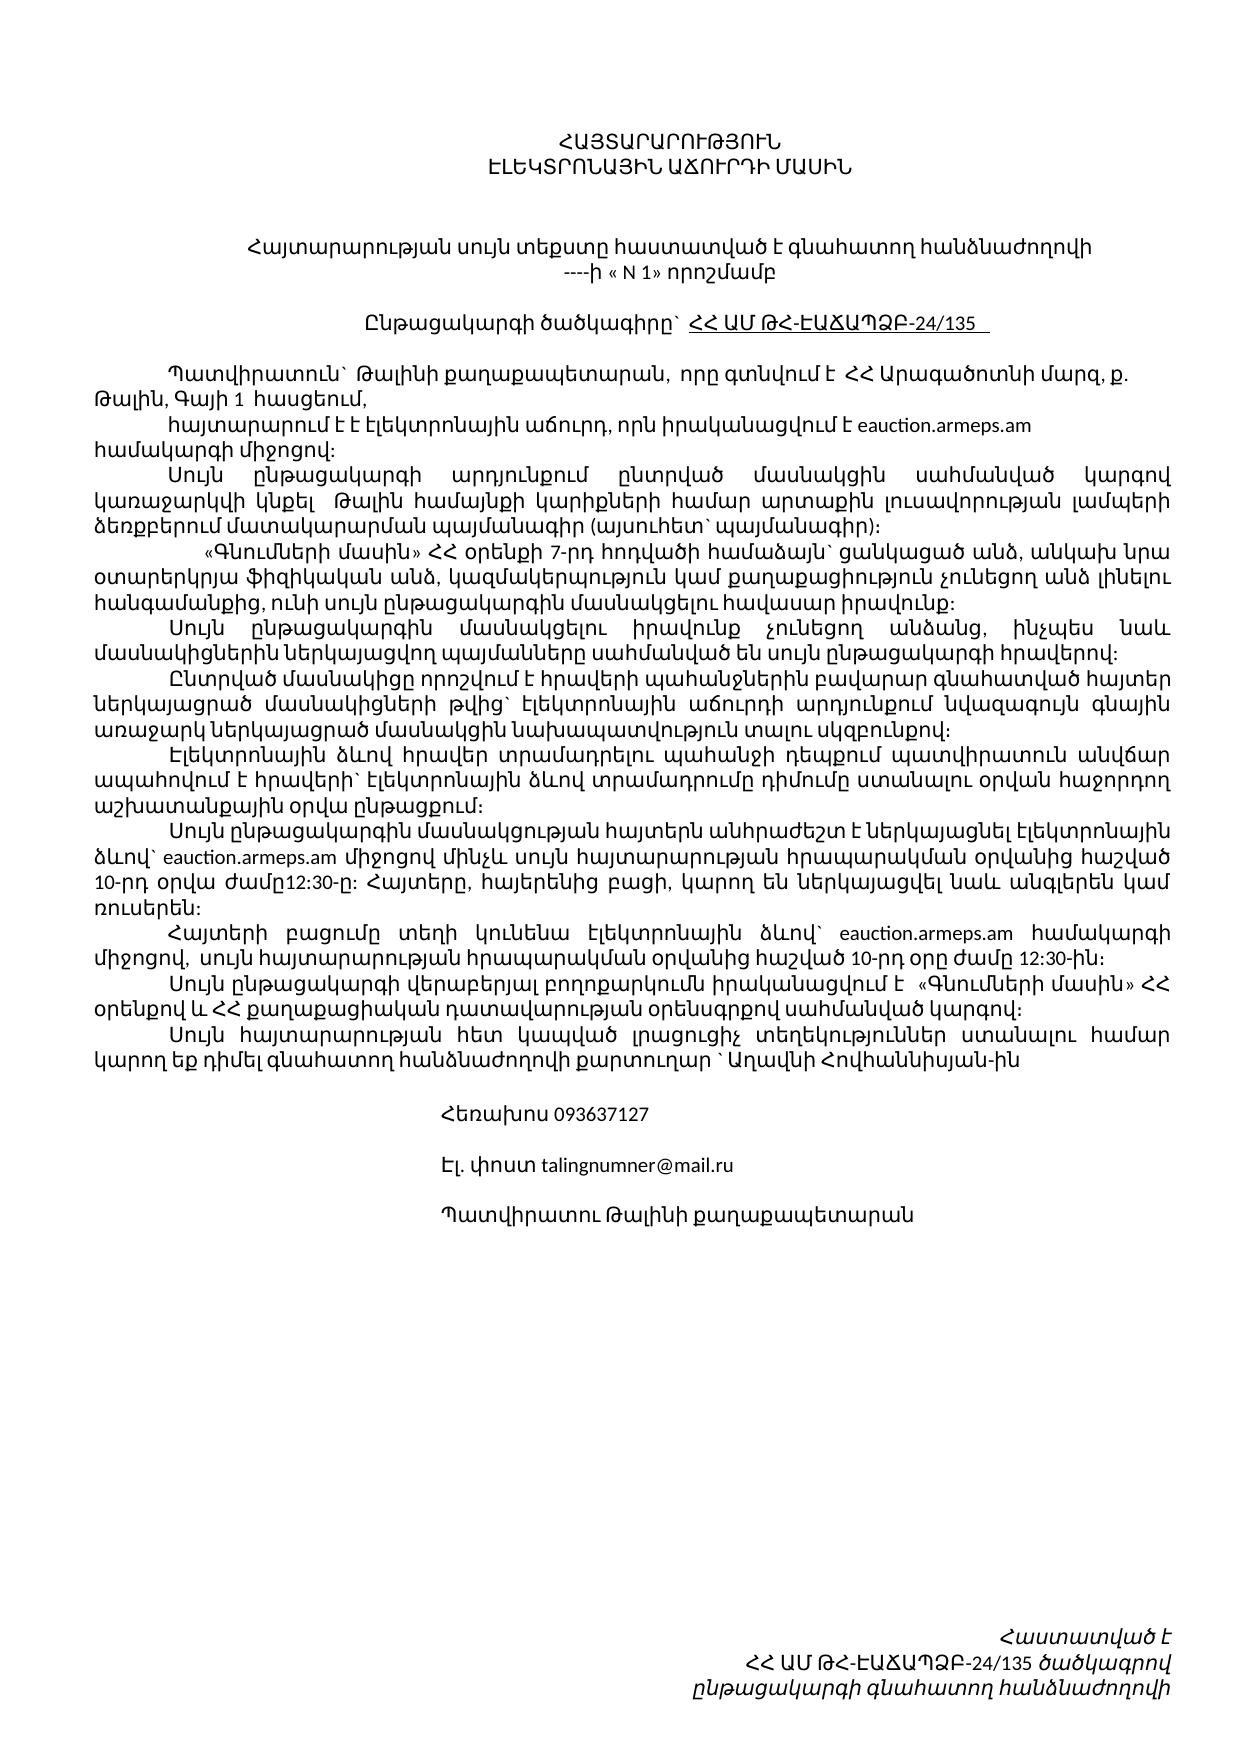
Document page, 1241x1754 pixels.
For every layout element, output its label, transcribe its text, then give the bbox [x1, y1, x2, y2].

text Հայտարարության սույն տեքստը հաստատված է գնահատող հանձնաժողովի [94, 234, 1171, 259]
text Սույն ընթացակարգին մասնակցելու իրավունք չունեցող անձանց, ինչպես նաև մասնակիցներին ներկայացվող պայմանները սահմանված են սույն ընթացակարգի հրավերով: [94, 615, 1171, 666]
text ՀԱՅՏԱՐԱՐՈՒԹՅՈՒՆ [94, 129, 1171, 154]
text հայտարարում է է էլեկտրոնային աճուրդ, որն իրականացվում է eauction.armeps.am համակարգի միջոցով: [94, 412, 1171, 463]
text Սույն հայտարարության հետ կապված լրացուցիչ տեղեկություններ ստանալու համար կարող եք դիմել գնահատող հանձնաժողովի քարտուղար ` Աղավնի Հովհաննիսյան-ին [94, 1022, 1171, 1073]
text Սույն ընթացակարգի արդյունքում ընտրված մասնակցին սահմանված կարգով կառաջարկվի կնքել Թալին համայնքի կարիքների համար արտաքին լուսավորության լամպերի ձեռքբերում մատակարարման պայմանագիր (այսուհետ` պայմանագիր)։ [94, 463, 1171, 539]
text ՀՀ ԱՄ ԹՀ-ԷԱՃԱՊՁԲ-24/135 ծածկագրով [94, 1650, 1171, 1675]
text ----ի « N 1» որոշմամբ [94, 259, 1171, 285]
text Ընթացակարգի ծածկագիրը` ՀՀ ԱՄ ԹՀ-ԷԱՃԱՊՁԲ-24/135 [94, 310, 1171, 336]
text Ընտրված մասնակիցը որոշվում է հրավերի պահանջներին բավարար գնահատված հայտեր ներկայացրած մասնակիցների թվից` էլեկտրոնային աճուրդի արդյունքում նվազագույն գնային առաջարկ ներկայացրած մասնակցին նախապատվություն տալու սկզբունքով։ [94, 666, 1171, 742]
text Պատվիրատուն` Թալինի քաղաքապետարան, որը գտնվում է ՀՀ Արագածոտնի մարզ, ք. Թալին, Գայի 1 հասցեում, [94, 361, 1171, 412]
text ընթացակարգի գնահատող հանձնաժողովի [94, 1675, 1171, 1701]
text Հայտերի բացումը տեղի կունենա էլեկտրոնային ձևով` eauction.armeps.am համակարգի միջոցով, սույն հայտարարության հրապարակման օրվանից հաշված 10-րդ օրը ժամը 12:30-ին։ [94, 920, 1171, 971]
text Հեռախոս 093637127 [94, 1101, 1171, 1126]
text ԷԼԵԿՏՐՈՆԱՅԻՆ ԱՃՈՒՐԴԻ ՄԱՍԻՆ [94, 154, 1171, 180]
text Պատվիրատու Թալինի քաղաքապետարան [94, 1203, 1171, 1228]
text Էլեկտրոնային ձևով հրավեր տրամադրելու պահանջի դեպքում պատվիրատուն անվճար ապահովում է հրավերի` էլեկտրոնային ձևով տրամադրումը դիմումը ստանալու օրվան հաջորդող աշխատանքային օրվա ընթացքում։ [94, 742, 1171, 818]
text Էլ. փոստ talingnumner@mail.ru [94, 1152, 1171, 1177]
text Սույն ընթացակարգի վերաբերյալ բողոքարկումն իրականացվում է «Գնումների մասին» ՀՀ օրենքով և ՀՀ քաղաքացիական դատավարության օրենսգրքով սահմանված կարգով։ [94, 971, 1171, 1022]
text «Գնումների մասին» ՀՀ օրենքի 7-րդ հոդվածի համաձայն` ցանկացած անձ, անկախ նրա օտարերկրյա ֆիզիկական անձ, կազմակերպություն կամ քաղաքացիություն չունեցող անձ լինելու հանգամանքից, ունի սույն ընթացակարգին մասնակցելու հավասար իրավունք: [94, 539, 1171, 615]
text Սույն ընթացակարգին մասնակցության հայտերն անհրաժեշտ է ներկայացնել էլեկտրոնային ձևով` eauction.armeps.am միջոցով մինչև սույն հայտարարության հրապարակման օրվանից հաշված 10-րդ օրվա ժամը12:30-ը: Հայտերը, հայերենից բացի, կարող են ներկայացվել նաև անգլերեն կամ ռուսերեն: [94, 818, 1171, 920]
text Հաստատված է [94, 1624, 1171, 1650]
